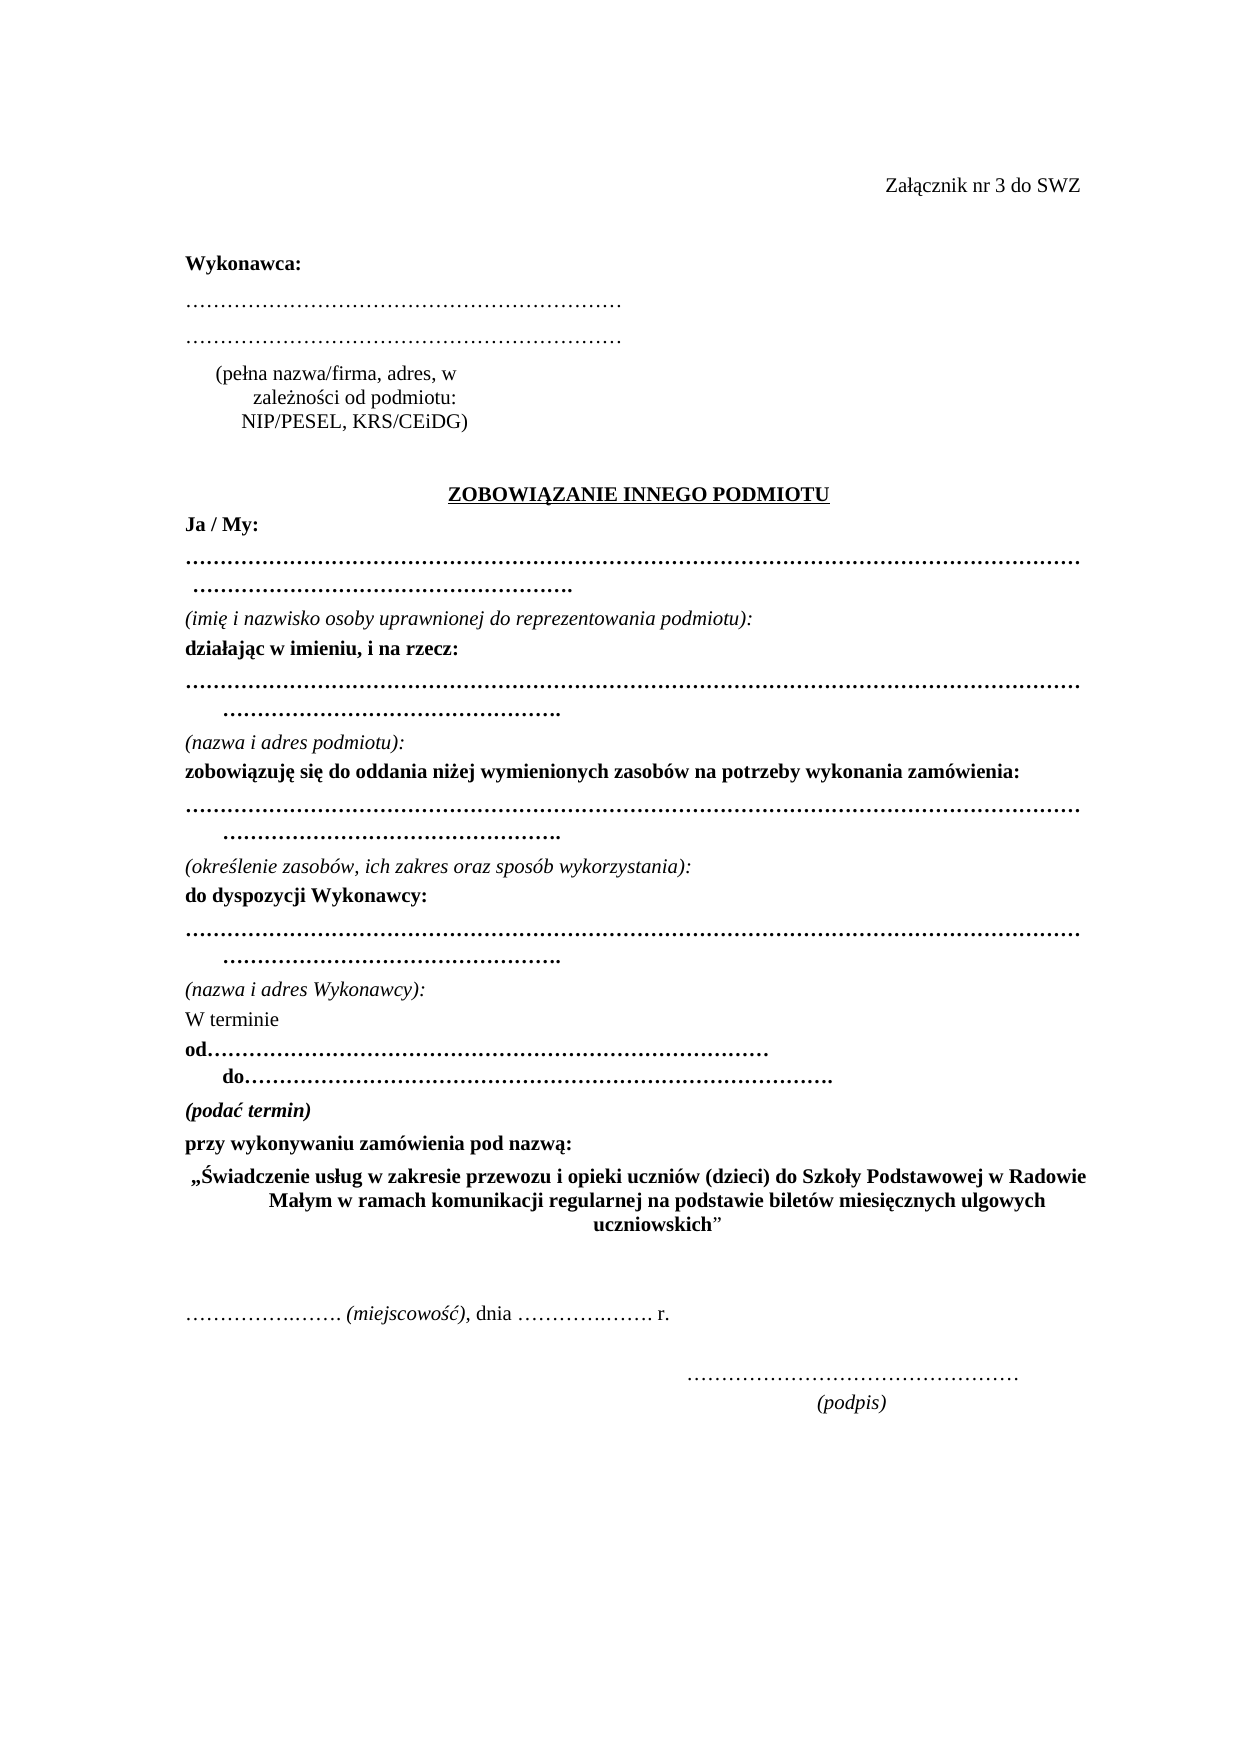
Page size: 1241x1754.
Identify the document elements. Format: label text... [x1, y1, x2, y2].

text przy wykonywaniu zamówienia pod nazwą: [185, 1131, 1093, 1155]
text ……………………………………………………………………………………………………………………………………………………………. [185, 669, 1093, 721]
text działając w imieniu, i na rzecz: [185, 636, 1093, 660]
text ……………………………………………………… [185, 288, 1093, 312]
text do dyspozycji Wykonawcy: [185, 883, 1093, 907]
text Wykonawca: [185, 251, 1093, 275]
text (określenie zasobów, ich zakres oraz sposób wykorzystania): [185, 853, 1093, 878]
text W terminie [185, 1007, 1093, 1031]
text ……………………………………………………………………………………………………………………………………………………………. [185, 916, 1093, 968]
text (nazwa i adres Wykonawcy): [185, 977, 1093, 1001]
text ZOBOWIĄZANIE INNEGO PODMIOTU [185, 482, 1093, 506]
text (pełna nazwa/firma, adres, w zależności od podmiotu: NIP/PESEL, KRS/CEiDG) [185, 361, 487, 433]
text (podać termin) [185, 1097, 1093, 1122]
text (imię i nazwisko osoby uprawnionej do reprezentowania podmiotu): [185, 606, 1093, 630]
text „Świadczenie usług w zakresie przewozu i opieki uczniów (dzieci) do Szkoły Podstawowej w Radowie Małym w ramach komunikacji regularnej na podstawie biletów miesięcznych ulgowych uczniowskich” [185, 1164, 1093, 1236]
text …………….……. (miejscowość), dnia ………….……. r. [185, 1301, 1093, 1325]
text (nazwa i adres podmiotu): [185, 730, 1093, 754]
text ………………………………………… [612, 1361, 1093, 1384]
text ……………………………………………………………………………………………………………………………………………………………. [185, 793, 1093, 844]
text …………………………………………………………………………………………………………………………………………………………………. [185, 545, 1093, 597]
text ……………………………………………………… [185, 324, 1093, 348]
text (podpis) [612, 1390, 1093, 1414]
text od………………………………………………………………………do…………………………………………………………………………. [185, 1037, 1093, 1088]
text zobowiązuję się do oddania niżej wymienionych zasobów na potrzeby wykonania zamówienia: [185, 759, 1093, 783]
text Ja / My: [185, 512, 1093, 536]
text Załącznik nr 3 do SWZ [811, 173, 1093, 197]
